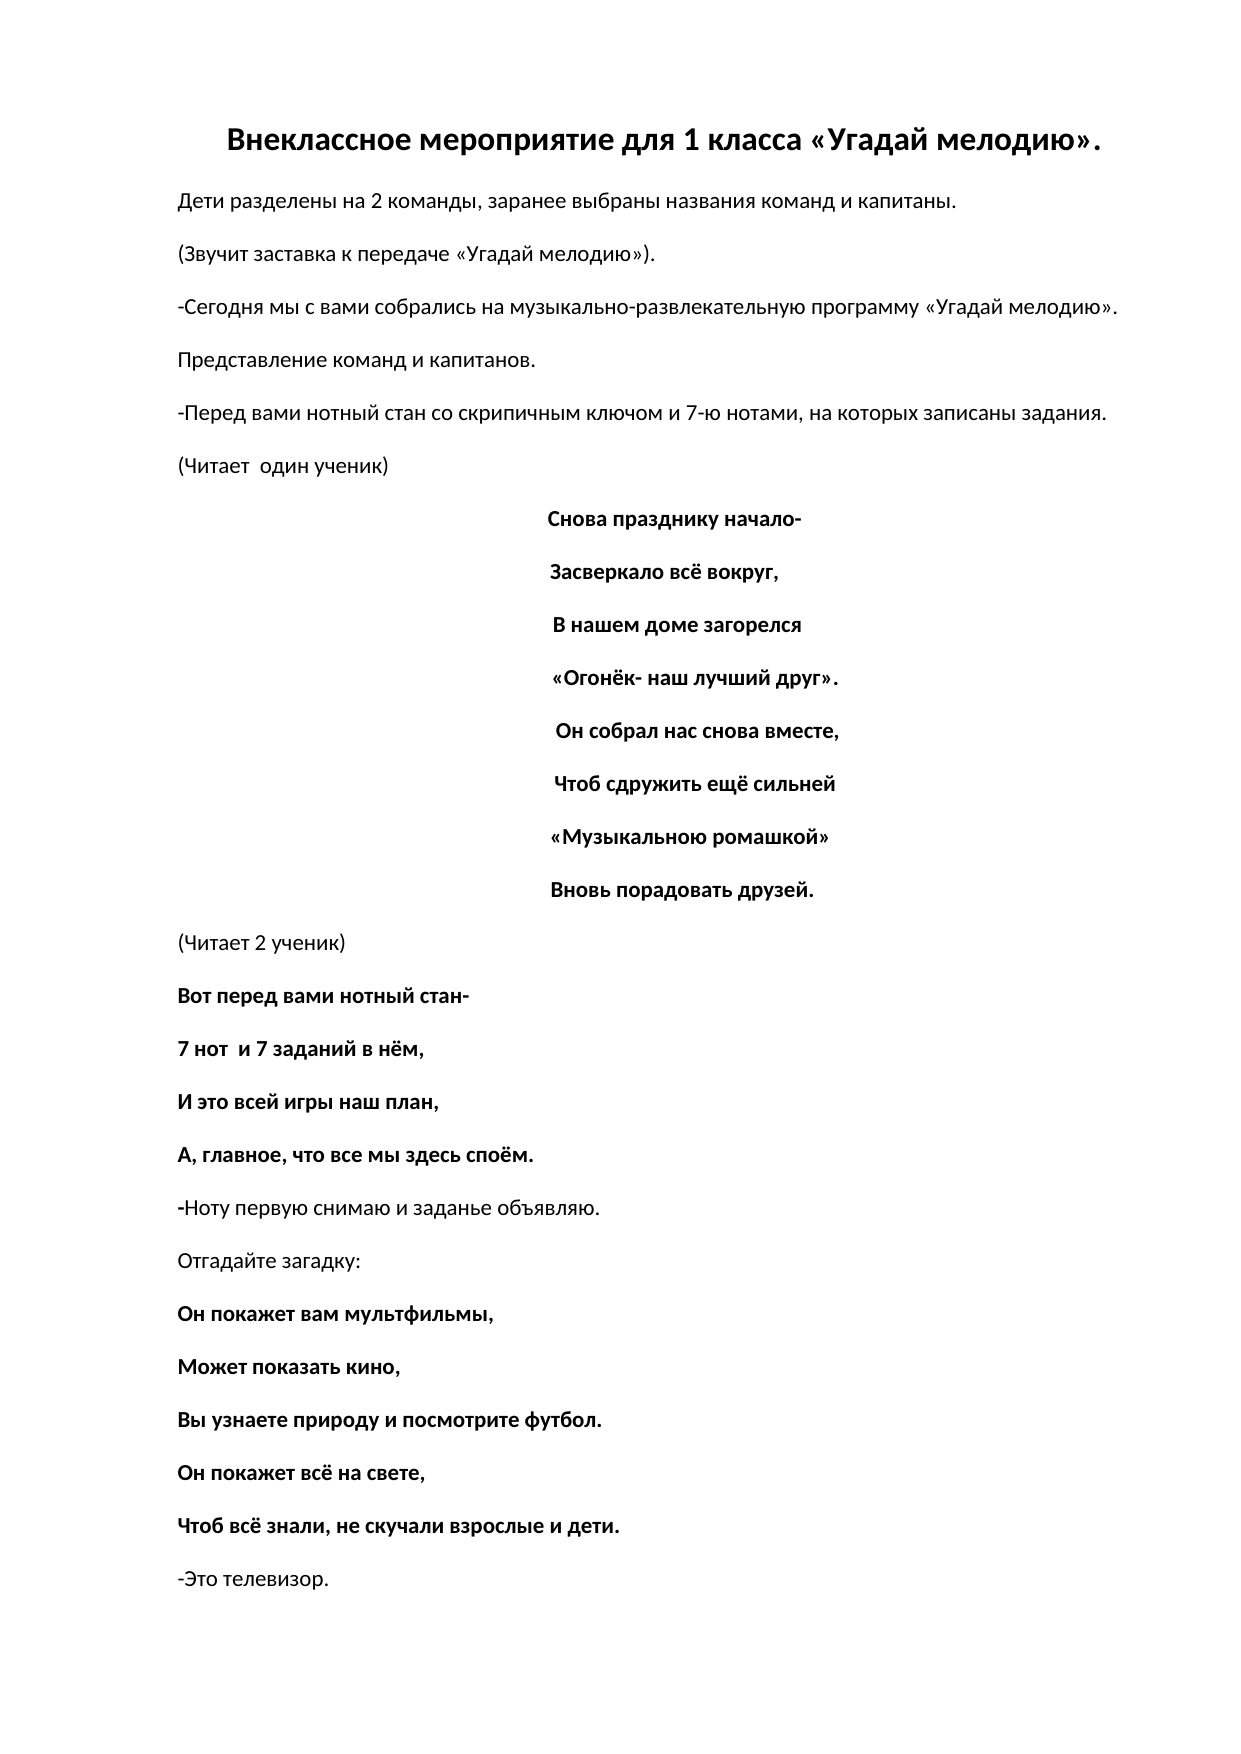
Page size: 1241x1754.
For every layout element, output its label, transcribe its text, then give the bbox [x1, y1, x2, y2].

text -Перед вами нотный стан со скрипичным ключом и 7-ю нотами, на которых записаны задания. [177, 398, 1152, 426]
text Вновь порадовать друзей. [177, 875, 1152, 903]
text Он покажет вам мультфильмы, [177, 1299, 1152, 1327]
text Отгадайте загадку: [177, 1246, 1152, 1274]
text И это всей игры наш план, [177, 1087, 1152, 1115]
text -Это телевизор. [177, 1564, 1152, 1592]
text «Музыкальною ромашкой» [177, 822, 1152, 850]
text -Ноту первую снимаю и заданье объявляю. [177, 1193, 1152, 1221]
text А, главное, что все мы здесь споём. [177, 1140, 1152, 1168]
text Снова празднику начало- [177, 504, 1152, 532]
text 7 нот и 7 заданий в нём, [177, 1034, 1152, 1062]
text (Читает 2 ученик) [177, 928, 1152, 956]
text Представление команд и капитанов. [177, 345, 1152, 373]
text Дети разделены на 2 команды, заранее выбраны названия команд и капитаны. [177, 186, 1152, 214]
text Внеклассное мероприятие для 1 класса «Угадай мелодию». [177, 118, 1152, 159]
text Может показать кино, [177, 1352, 1152, 1380]
text Чтоб всё знали, не скучали взрослые и дети. [177, 1511, 1152, 1539]
text -Сегодня мы с вами собрались на музыкально-развлекательную программу «Угадай мелодию». [177, 292, 1152, 320]
text «Огонёк- наш лучший друг». [177, 663, 1152, 691]
text Вот перед вами нотный стан- [177, 981, 1152, 1009]
text В нашем доме загорелся [177, 610, 1152, 638]
text Засверкало всё вокруг, [177, 557, 1152, 585]
text Он покажет всё на свете, [177, 1458, 1152, 1486]
text (Читает один ученик) [177, 451, 1152, 479]
text Чтоб сдружить ещё сильней [177, 769, 1152, 797]
text (Звучит заставка к передаче «Угадай мелодию»). [177, 239, 1152, 267]
text Он собрал нас снова вместе, [177, 716, 1152, 744]
text Вы узнаете природу и посмотрите футбол. [177, 1405, 1152, 1433]
